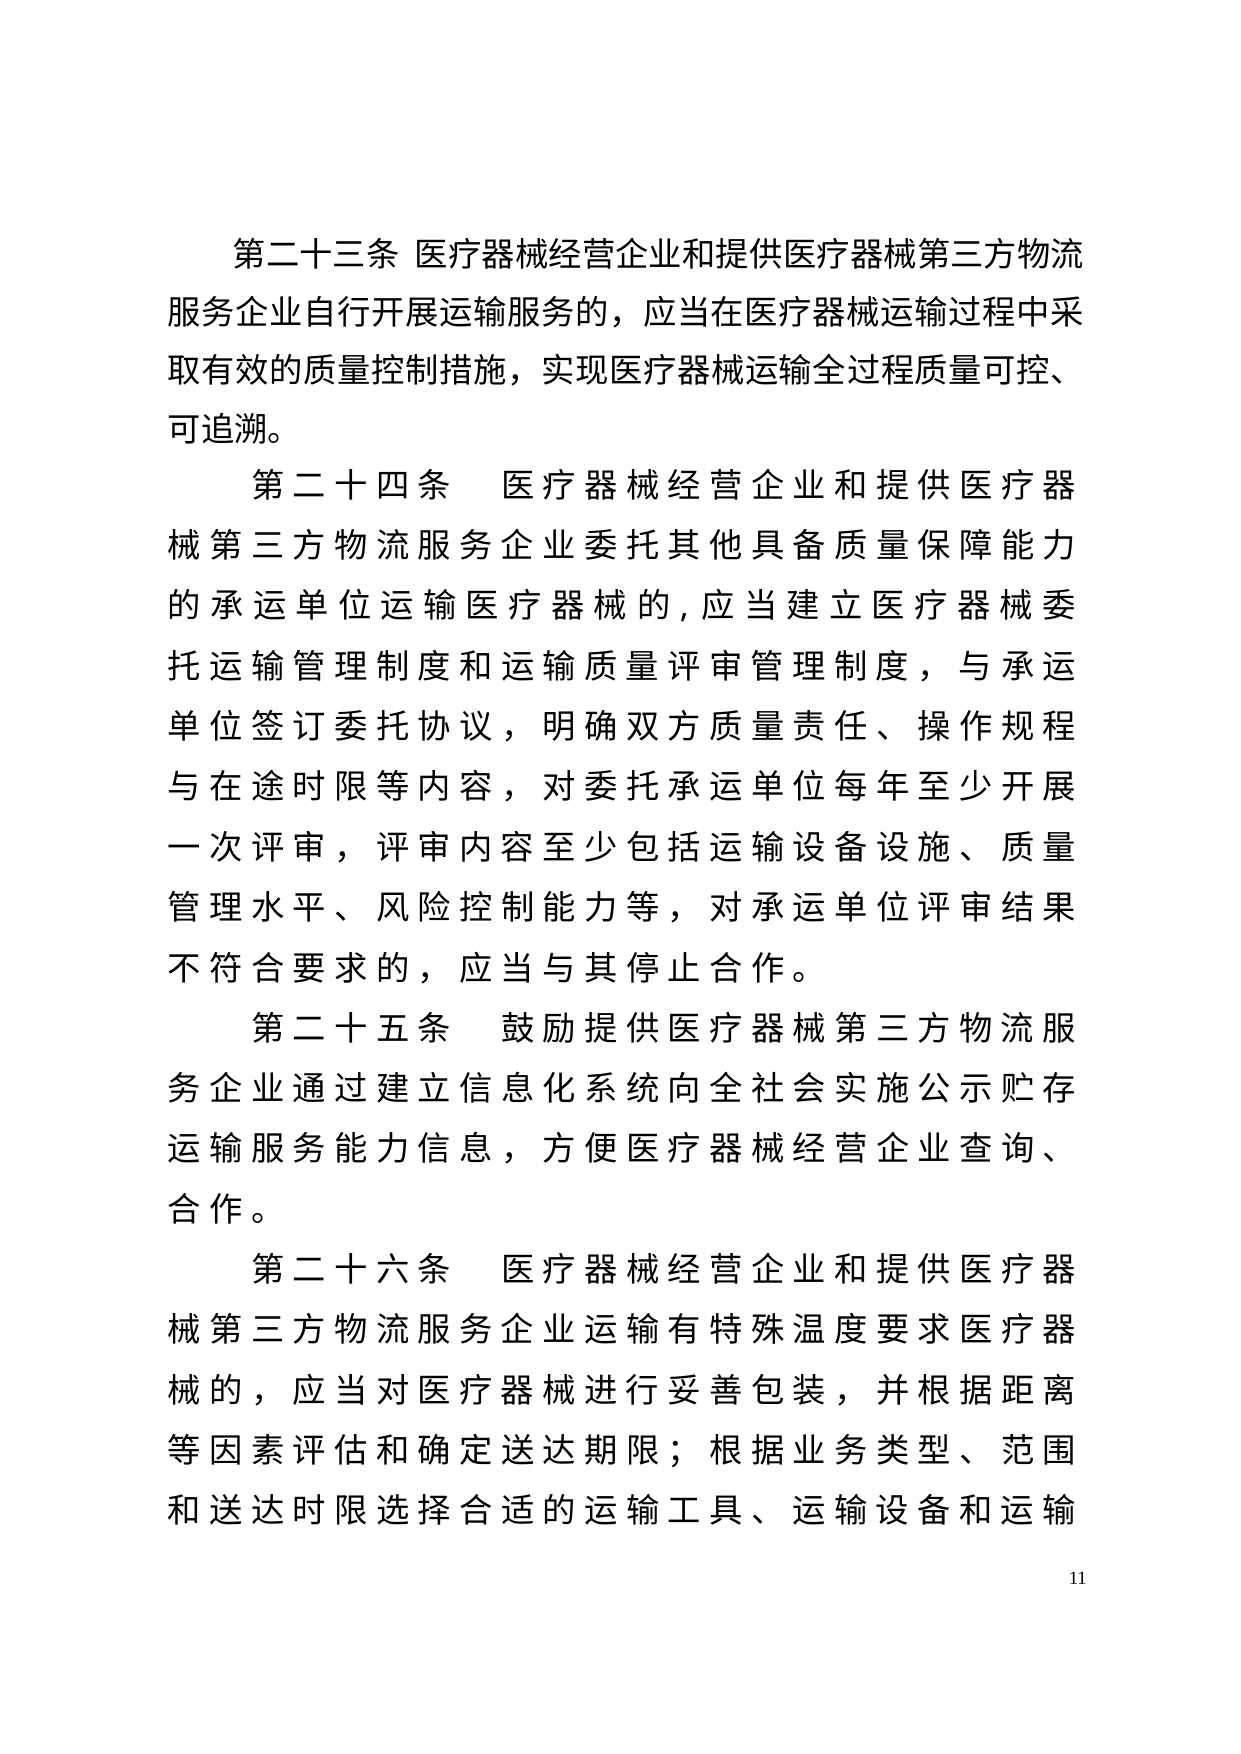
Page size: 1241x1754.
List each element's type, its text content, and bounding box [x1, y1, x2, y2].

text 第二十四条 医疗器械经营企业和提供医疗器械第三方物流服务企业委托其他具备质量保障能力的承运单位运输医疗器械的,应当建立医疗器械委托运输管理制度和运输质量评审管理制度，与承运单位签订委托协议，明确双方质量责任、操作规程与在途时限等内容，对委托承运单位每年至少开展一次评审，评审内容至少包括运输设备设施、质量管理水平、风险控制能力等，对承运单位评审结果不符合要求的，应当与其停止合作。 [168, 453, 1084, 996]
text 第二十三条 医疗器械经营企业和提供医疗器械第三方物流服务企业自行开展运输服务的，应当在医疗器械运输过程中采取有效的质量控制措施，实现医疗器械运输全过程质量可控、可追溯。 [168, 219, 1084, 453]
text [168, 1237, 1084, 1538]
text 第二十五条 鼓励提供医疗器械第三方物流服务企业通过建立信息化系统向全社会实施公示贮存运输服务能力信息，方便医疗器械经营企业查询、合作。 [168, 996, 1084, 1237]
